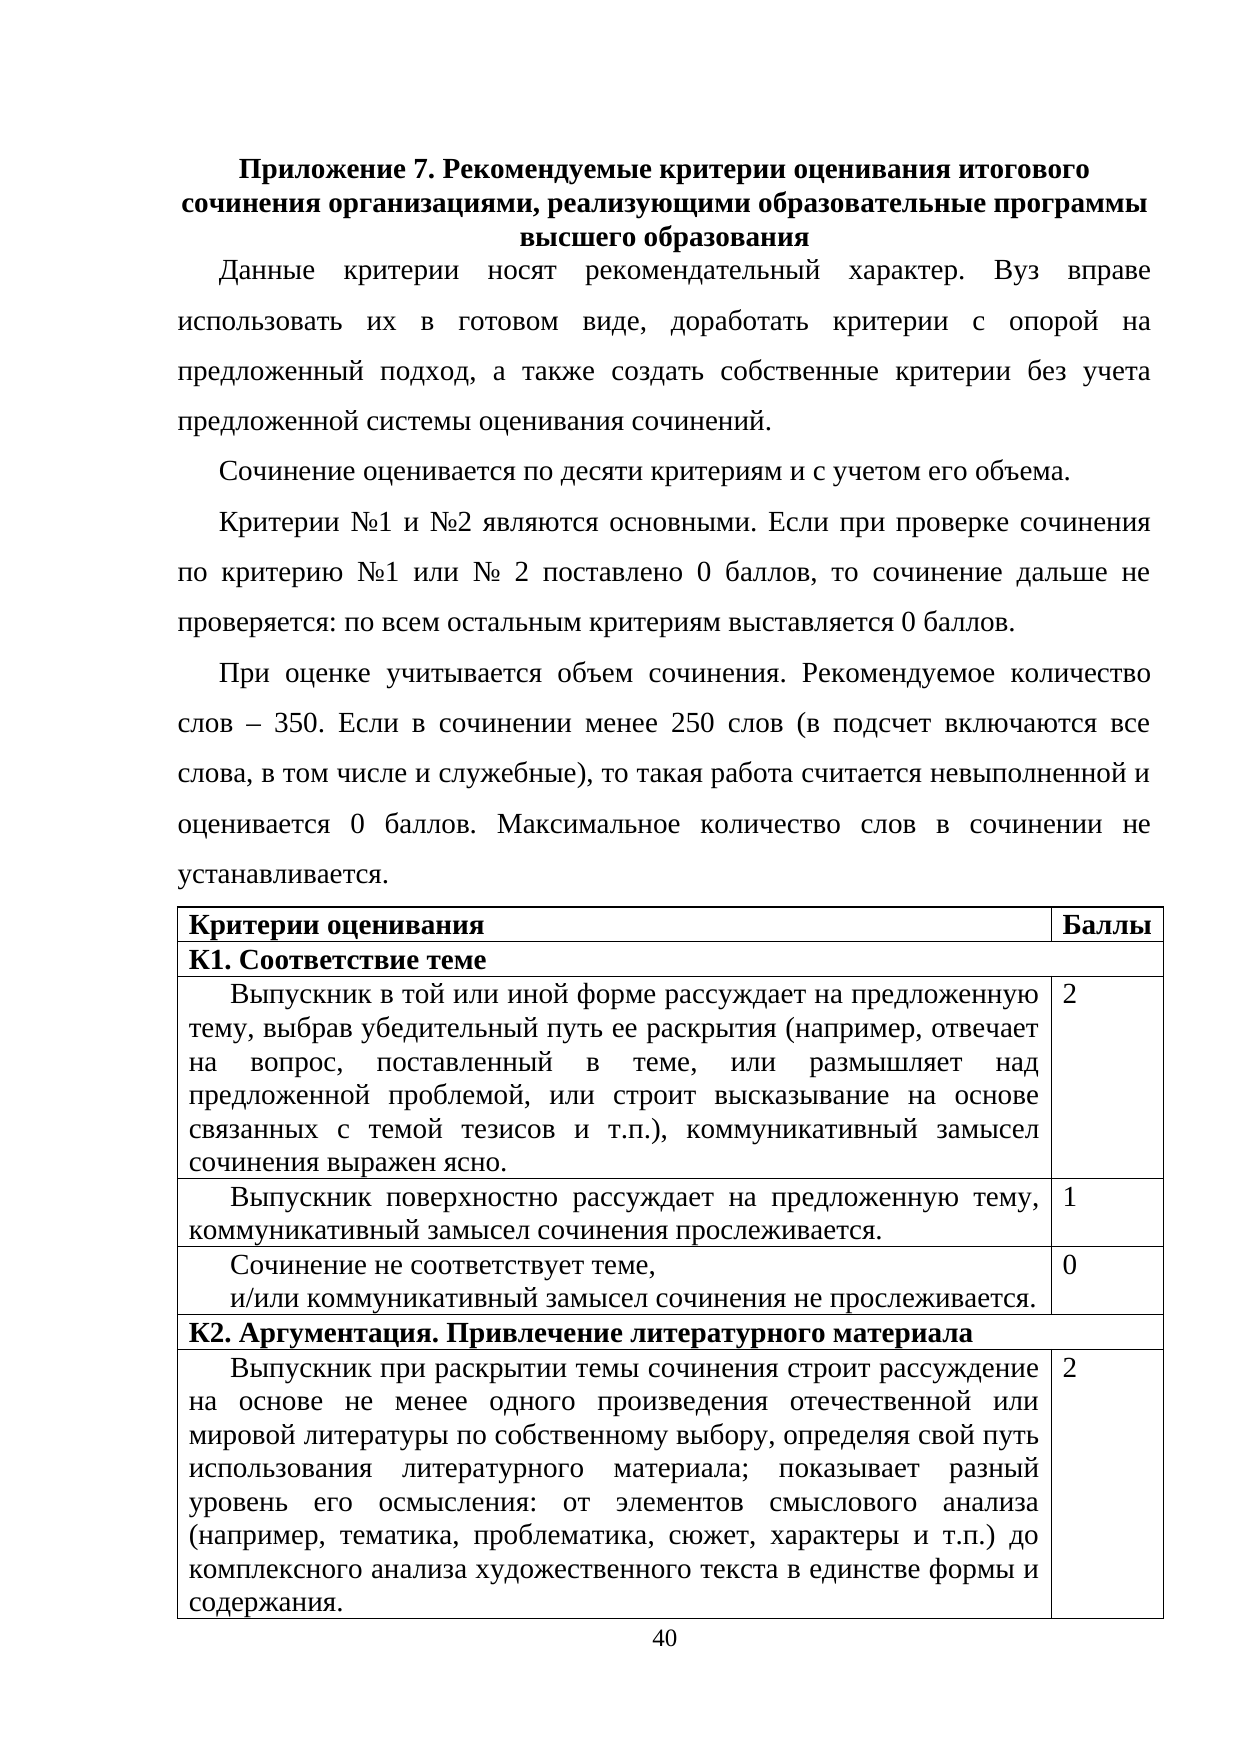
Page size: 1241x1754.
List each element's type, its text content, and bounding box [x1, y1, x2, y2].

table_cell К2. Аргументация. Привлечение литературного материала [178, 1315, 1163, 1349]
text При оценке учитывается объем сочинения. Рекомендуемое количество слов – 350. Если в сочинении менее 250 слов (в подсчет включаются все слова, в том числе и служебные), то такая работа считается невыполненной и оценивается 0 баллов. Максимальное количество слов в сочинении не устанавливается. [177, 655, 1152, 889]
table_cell 2 [1052, 977, 1163, 1178]
table_cell Выпускник поверхностно рассуждает на предложенную тему, коммуникативный замысел сочинения прослеживается. [178, 1179, 1051, 1246]
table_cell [178, 1350, 1051, 1618]
table_cell Выпускник в той или иной форме рассуждает на предложенную тему, выбрав убедительный путь ее раскрытия (например, отвечает на вопрос, поставленный в теме, или размышляет над предложенной проблемой, или строит высказывание на основе связанных с темой тезисов и т.п.), коммуникативный замысел сочинения выражен ясно. [178, 977, 1051, 1178]
text Данные критерии носят рекомендательный характер. Вуз вправе использовать их в готовом виде, доработать критерии с опорой на предложенный подход, а также создать собственные критерии без учета предложенной системы оценивания сочинений. [177, 252, 1152, 437]
text Критерии №1 и №2 являются основными. Если при проверке сочинения по критерию №1 или № 2 поставлено 0 баллов, то сочинение дальше не проверяется: по всем остальным критериям выставляется 0 баллов. [177, 504, 1152, 638]
table_header Критерии оценивания [178, 908, 1051, 941]
table_cell 1 [1052, 1179, 1163, 1246]
table_cell Сочинение не соответствует теме, и/или коммуникативный замысел сочинения не прослеживается. [178, 1247, 1051, 1314]
text Приложение 7. Рекомендуемые критерии оценивания итогового сочинения организациями, реализующими образовательные программы высшего образования [177, 152, 1152, 252]
table_cell К1. Соответствие теме [178, 942, 1163, 976]
text Сочинение оценивается по десяти критериям и с учетом его объема. [177, 453, 1152, 487]
table_header Баллы [1052, 908, 1163, 941]
table_cell 0 [1052, 1247, 1163, 1314]
table_cell 2 [1052, 1350, 1163, 1618]
